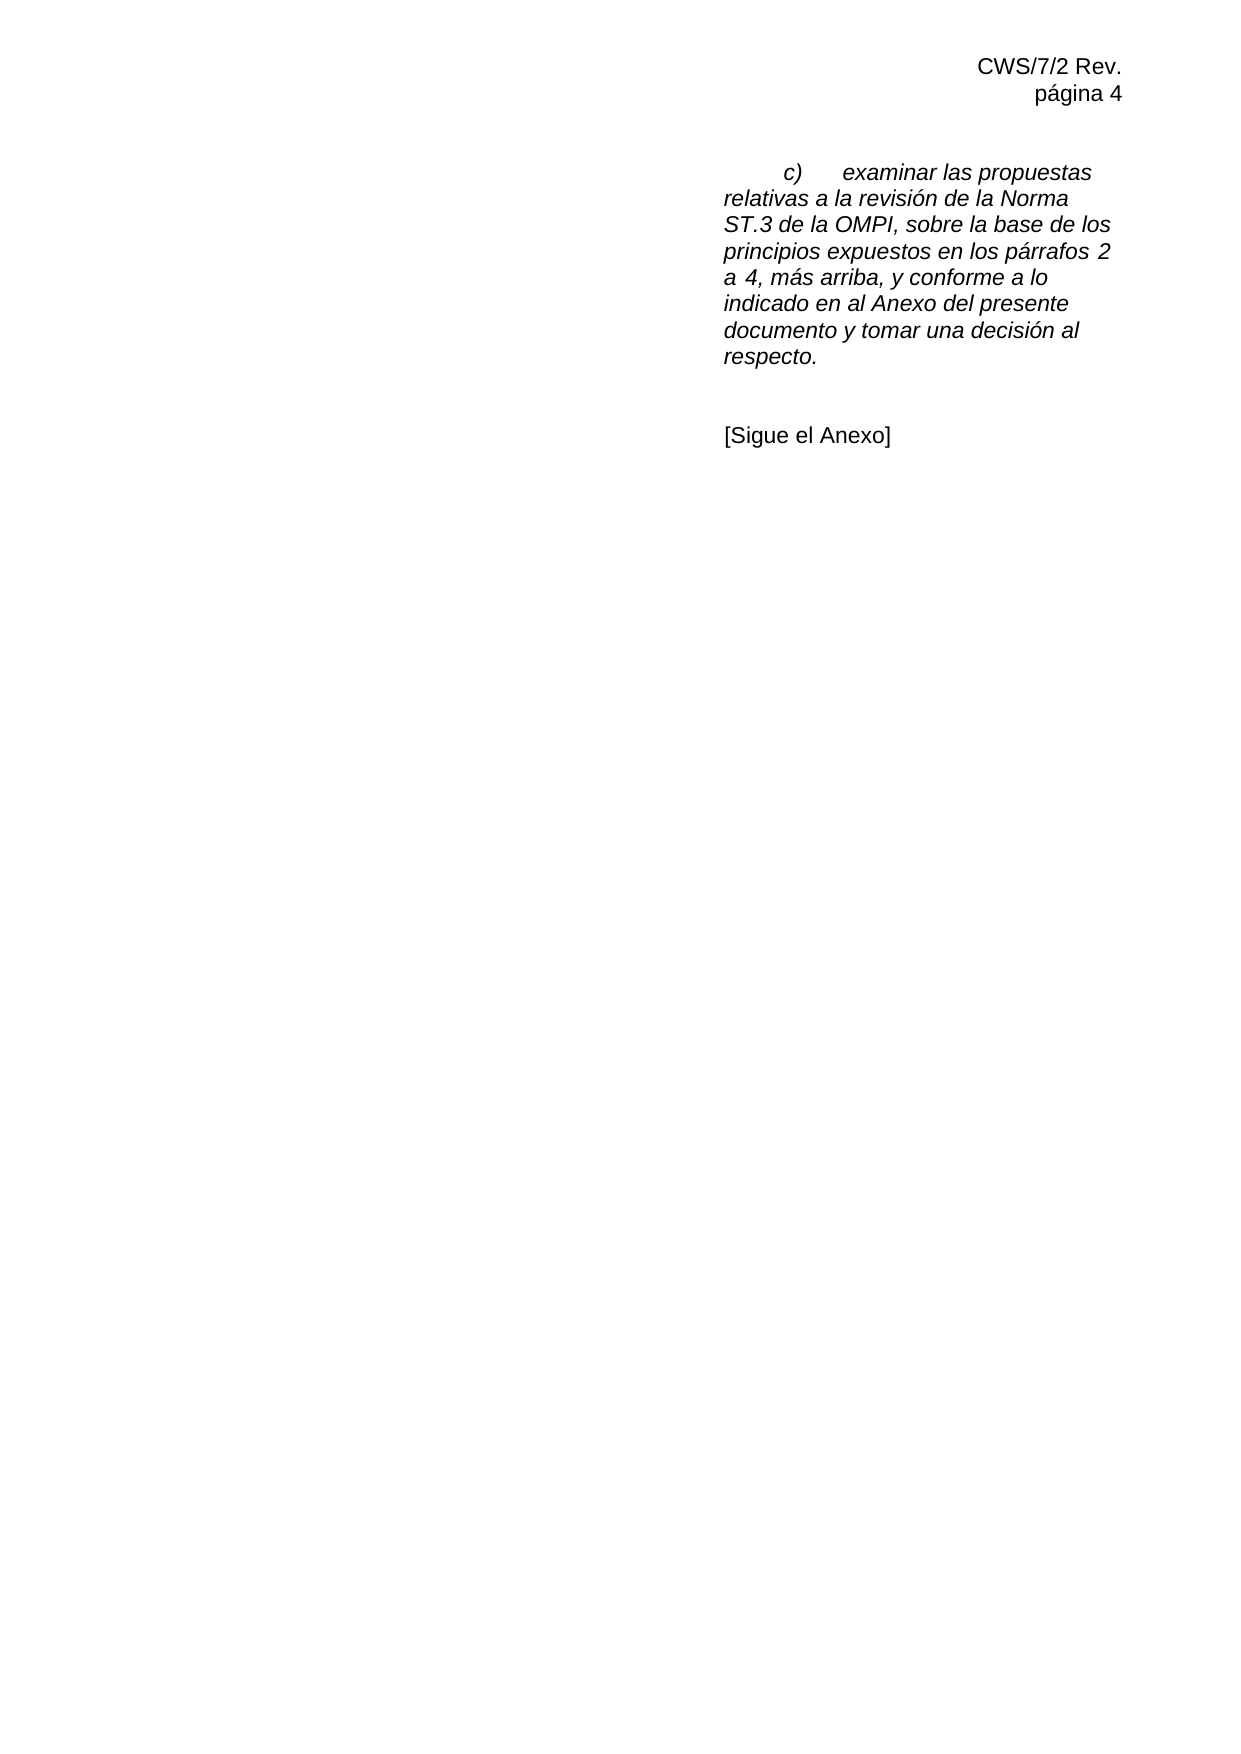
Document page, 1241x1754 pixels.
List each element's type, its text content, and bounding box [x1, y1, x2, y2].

text c) examinar las propuestas relativas a la revisión de la Norma ST.3 de la OMPI, sobre la base de los principios expuestos en los párrafos 2 a 4, más arriba, y conforme a lo indicado en al Anexo del presente documento y tomar una decisión al respecto. [724, 158, 1122, 369]
text [Sigue el Anexo] [724, 422, 1122, 448]
